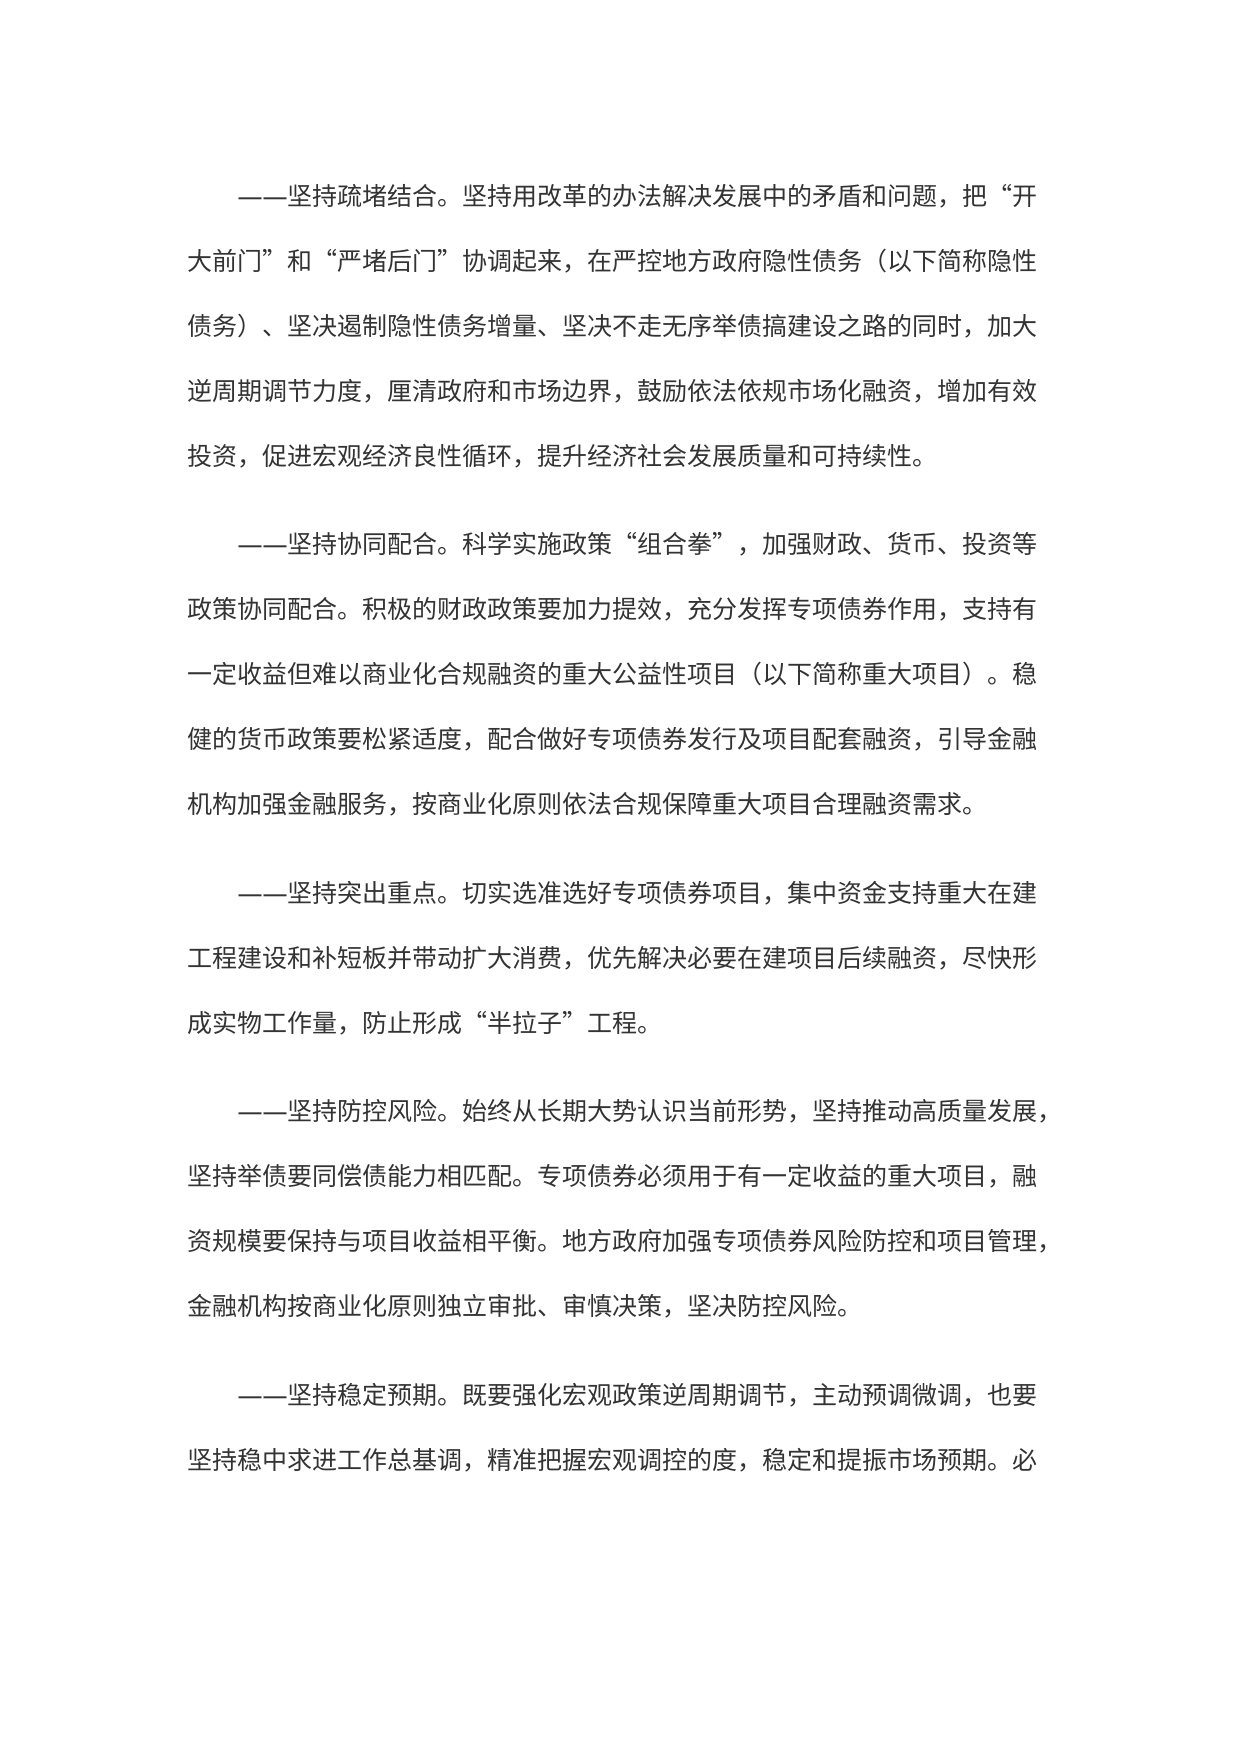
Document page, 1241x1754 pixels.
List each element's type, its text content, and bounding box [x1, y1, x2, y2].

text ——坚持防控风险。始终从长期大势认识当前形势，坚持推动高质量发展，坚持举债要同偿债能力相匹配。专项债券必须用于有一定收益的重大项目，融资规模要保持与项目收益相平衡。地方政府加强专项债券风险防控和项目管理，金融机构按商业化原则独立审批、审慎决策，坚决防控风险。 [187, 1077, 1053, 1337]
text ——坚持协同配合。科学实施政策“组合拳”，加强财政、货币、投资等政策协同配合。积极的财政政策要加力提效，充分发挥专项债券作用，支持有一定收益但难以商业化合规融资的重大公益性项目（以下简称重大项目）。稳健的货币政策要松紧适度，配合做好专项债券发行及项目配套融资，引导金融机构加强金融服务，按商业化原则依法合规保障重大项目合理融资需求。 [187, 510, 1053, 835]
text ——坚持疏堵结合。坚持用改革的办法解决发展中的矛盾和问题，把“开大前门”和“严堵后门”协调起来，在严控地方政府隐性债务（以下简称隐性债务）、坚决遏制隐性债务增量、坚决不走无序举债搞建设之路的同时，加大逆周期调节力度，厘清政府和市场边界，鼓励依法依规市场化融资，增加有效投资，促进宏观经济良性循环，提升经济社会发展质量和可持续性。 [187, 162, 1053, 487]
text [187, 1361, 1053, 1491]
text ——坚持突出重点。切实选准选好专项债券项目，集中资金支持重大在建工程建设和补短板并带动扩大消费，优先解决必要在建项目后续融资，尽快形成实物工作量，防止形成“半拉子”工程。 [187, 859, 1053, 1054]
